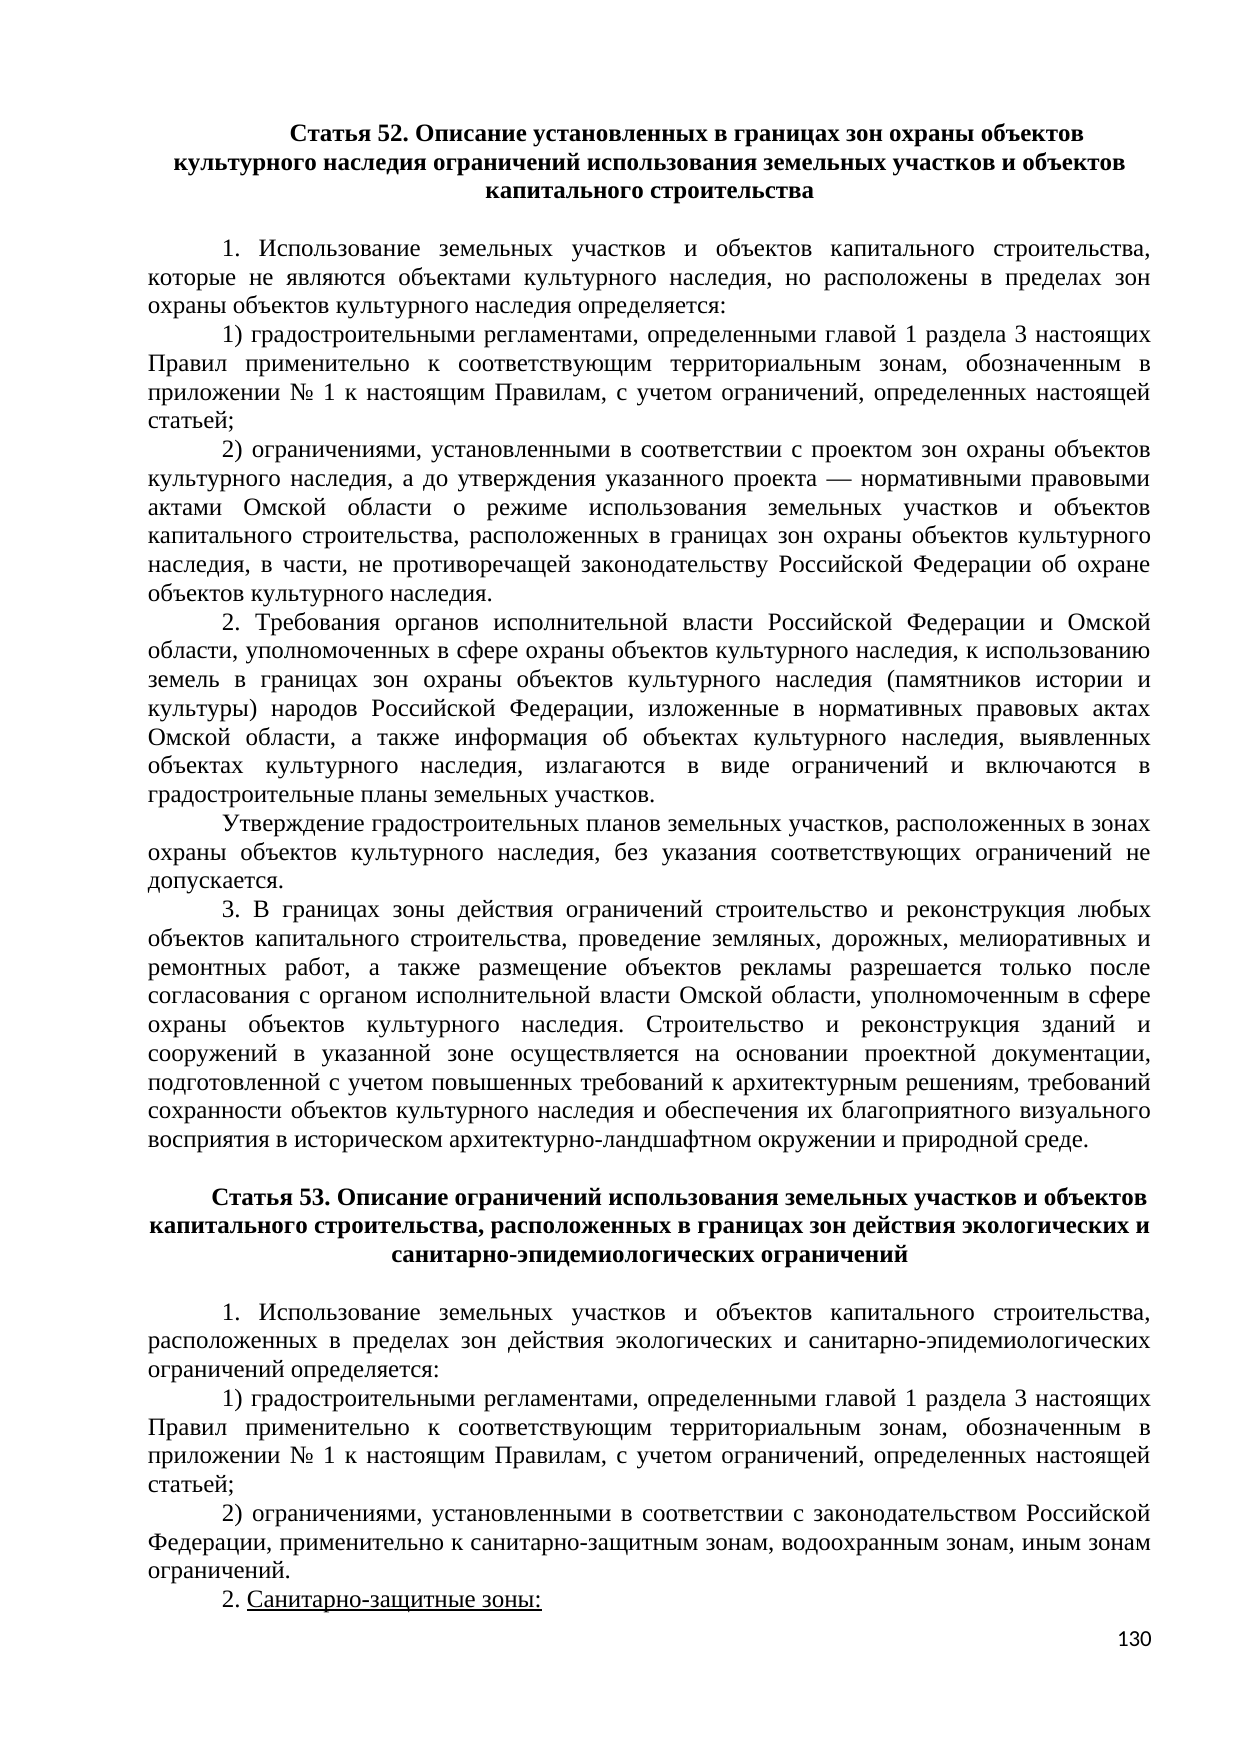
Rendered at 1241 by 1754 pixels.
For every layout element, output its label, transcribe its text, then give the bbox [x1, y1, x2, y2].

text 1) градостроительными регламентами, определенными главой 1 раздела 3 настоящих Правил применительно к соответствующим территориальным зонам, обозначенным в приложении № 1 к настоящим Правилам, с учетом ограничений, определенных настоящей статьей; [148, 1383, 1152, 1498]
text 2) ограничениями, установленными в соответствии с проектом зон охраны объектов культурного наследия, а до утверждения указанного проекта — нормативными правовыми актами Омской области о режиме использования земельных участков и объектов капитального строительства, расположенных в границах зон охраны объектов культурного наследия, в части, не противоречащей законодательству Российской Федерации об охране объектов культурного наследия. [148, 434, 1152, 607]
text 1. Использование земельных участков и объектов капитального строительства, расположенных в пределах зон действия экологических и санитарно-эпидемиологических ограничений определяется: [148, 1297, 1152, 1383]
text 2. Санитарно-защитные зоны: [148, 1584, 1152, 1613]
text 2. Требования органов исполнительной власти Российской Федерации и Омской области, уполномоченных в сфере охраны объектов культурного наследия, к использованию земель в границах зон охраны объектов культурного наследия (памятников истории и культуры) народов Российской Федерации, изложенные в нормативных правовых актах Омской области, а также информация об объектах культурного наследия, выявленных объектах культурного наследия, излагаются в виде ограничений и включаются в градостроительные планы земельных участков. [148, 607, 1152, 808]
text 1. Использование земельных участков и объектов капитального строительства, которые не являются объектами культурного наследия, но расположены в пределах зон охраны объектов культурного наследия определяется: [148, 233, 1152, 319]
text 2) ограничениями, установленными в соответствии с законодательством Российской Федерации, применительно к санитарно-защитным зонам, водоохранным зонам, иным зонам ограничений. [148, 1498, 1152, 1584]
text Утверждение градостроительных планов земельных участков, расположенных в зонах охраны объектов культурного наследия, без указания соответствующих ограничений не допускается. [148, 808, 1152, 894]
text Статья 52. Описание установленных в границах зон охраны объектов культурного наследия ограничений использования земельных участков и объектов капитального строительства [148, 118, 1152, 204]
text 3. В границах зоны действия ограничений строительство и реконструкция любых объектов капитального строительства, проведение земляных, дорожных, мелиоративных и ремонтных работ, а также размещение объектов рекламы разрешается только после согласования с органом исполнительной власти Омской области, уполномоченным в сфере охраны объектов культурного наследия. Строительство и реконструкция зданий и сооружений в указанной зоне осуществляется на основании проектной документации, подготовленной с учетом повышенных требований к архитектурным решениям, требований сохранности объектов культурного наследия и обеспечения их благоприятного визуального восприятия в историческом архитектурно-ландшафтном окружении и природной среде. [148, 894, 1152, 1153]
text 1) градостроительными регламентами, определенными главой 1 раздела 3 настоящих Правил применительно к соответствующим территориальным зонам, обозначенным в приложении № 1 к настоящим Правилам, с учетом ограничений, определенных настоящей статьей; [148, 319, 1152, 434]
text Статья 53. Описание ограничений использования земельных участков и объектов капитального строительства, расположенных в границах зон действия экологических и санитарно-эпидемиологических ограничений [148, 1182, 1152, 1268]
